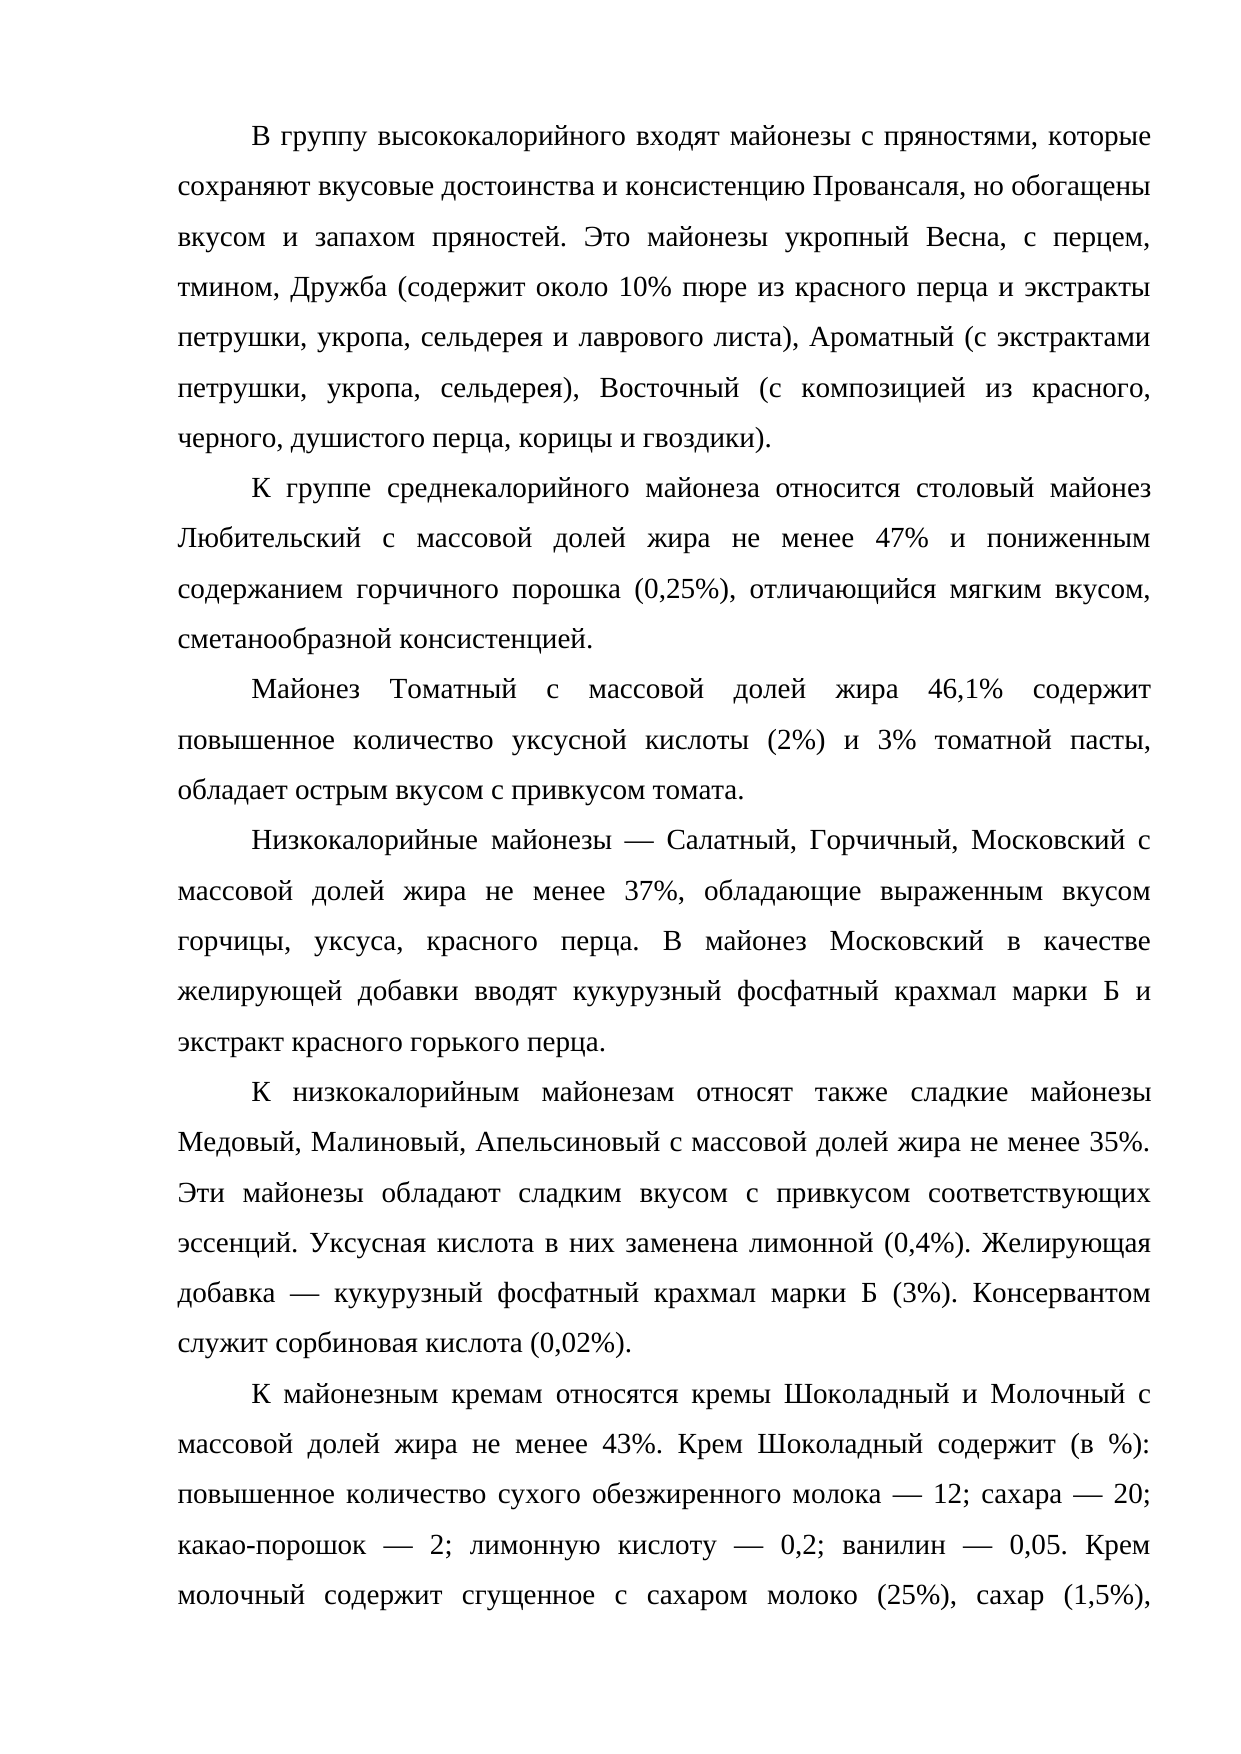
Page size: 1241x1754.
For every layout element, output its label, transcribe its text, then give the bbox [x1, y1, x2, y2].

text К группе среднекалорийного майонеза относится столовый майонез Любительский с массовой долей жира не менее 47% и пониженным содержанием горчичного порошка (0,25%), отличающийся мягким вкусом, сметанообразной консистенцией. [177, 470, 1152, 655]
text К низкокалорийным майонезам относят также сладкие майонезы Медовый, Малиновый, Апельсиновый с массовой долей жира не менее 35%. Эти майонезы обладают сладким вкусом с привкусом соответствующих эссенций. Уксусная кислота в них заменена лимонной (0,4%). Желирующая добавка — кукурузный фосфатный крахмал марки Б (3%). Консервантом служит сорбиновая кислота (0,02%). [177, 1074, 1152, 1359]
text Низкокалорийные майонезы — Салатный, Горчичный, Московский с массовой долей жира не менее 37%, обладающие выраженным вкусом горчицы, уксуса, красного перца. В майонез Московский в качестве желирующей добавки вводят кукурузный фосфатный крахмал марки Б и экстракт красного горького перца. [177, 822, 1152, 1057]
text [177, 1376, 1152, 1611]
text В группу высококалорийного входят майонезы с пряностями, которые сохраняют вкусовые достоинства и консистенцию Провансаля, но обогащены вкусом и запахом пряностей. Это майонезы укропный Весна, с перцем, тмином, Дружба (содержит около 10% пюре из красного перца и экстракты петрушки, укропа, сельдерея и лаврового листа), Ароматный (с экстрактами петрушки, укропа, сельдерея), Восточный (с композицией из красного, черного, душистого перца, корицы и гвоздики). [177, 118, 1152, 453]
text Майонез Томатный с массовой долей жира 46,1% содержит повышенное количество уксусной кислоты (2%) и 3% томатной пасты, обладает острым вкусом с привкусом томата. [177, 672, 1152, 806]
